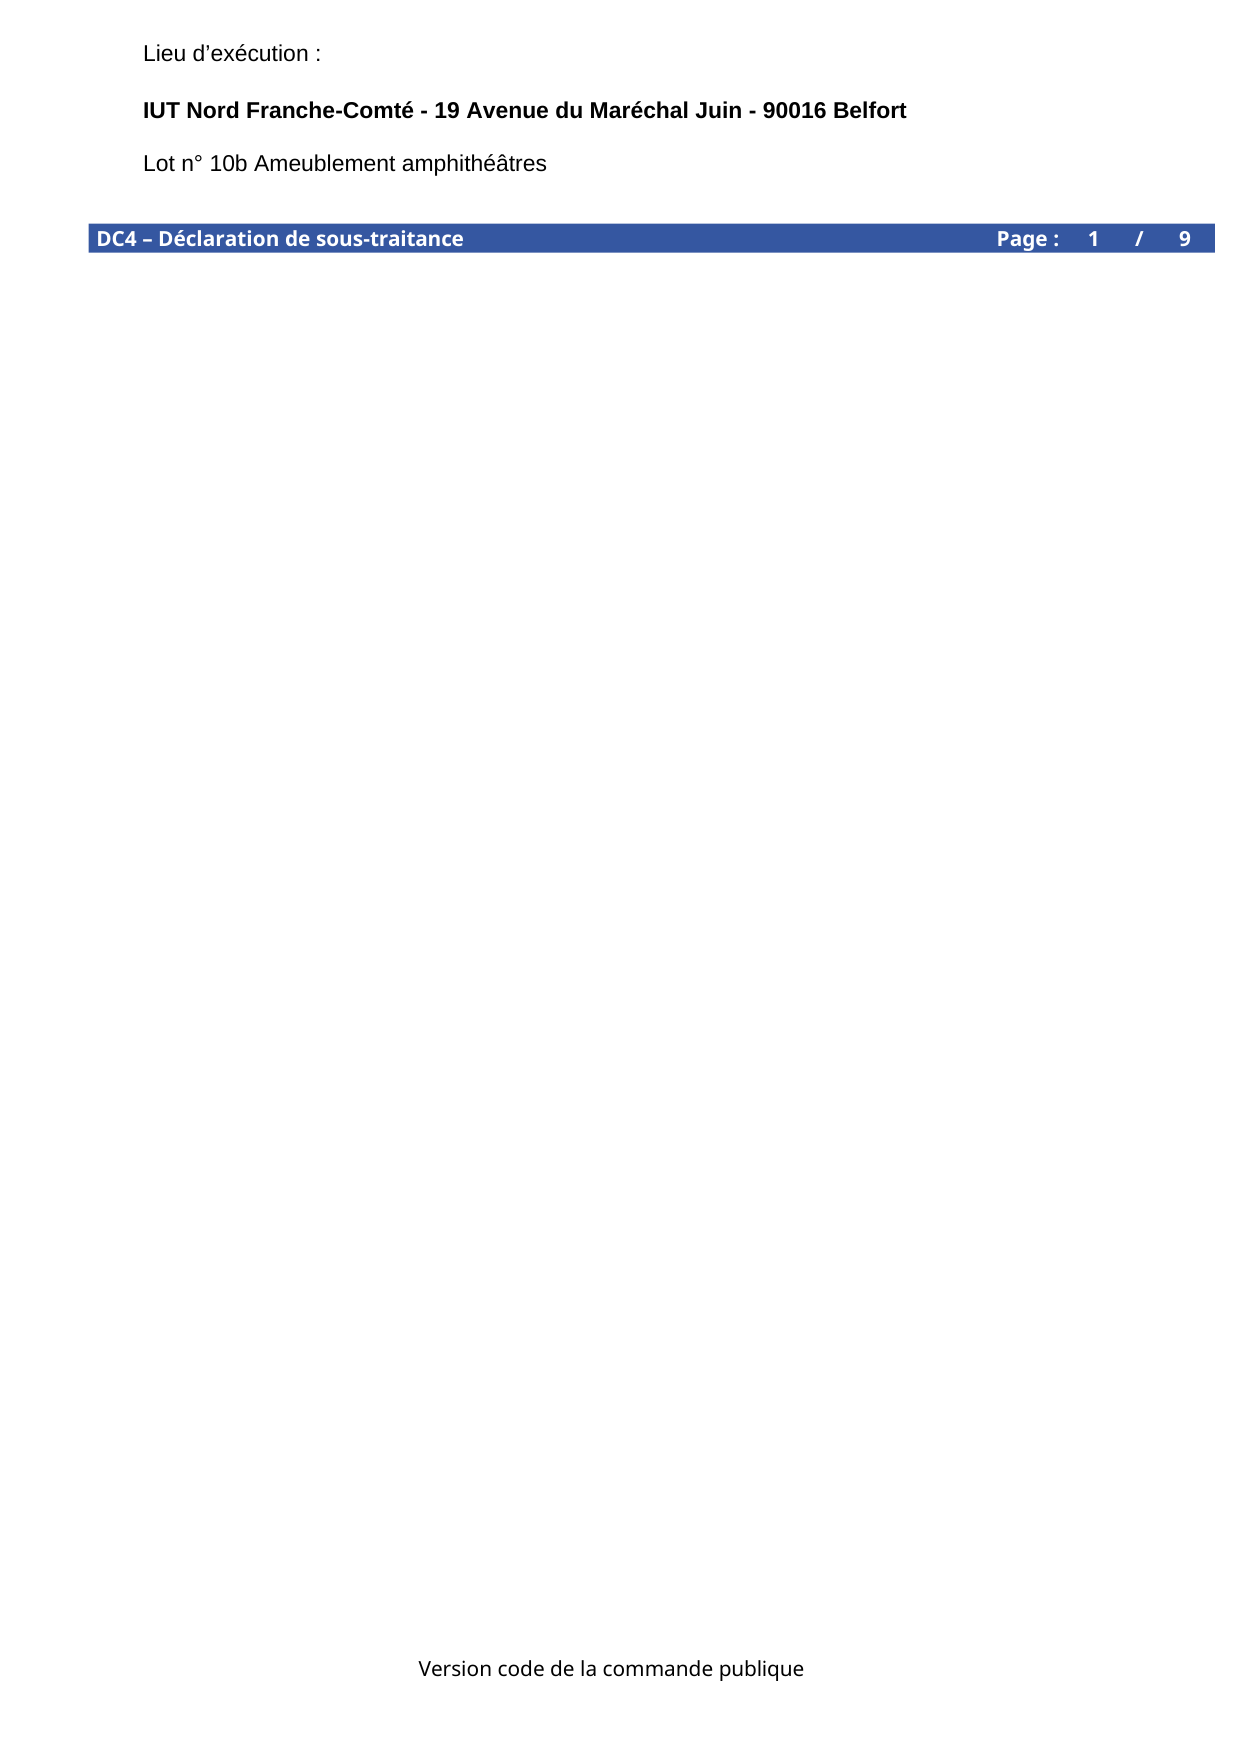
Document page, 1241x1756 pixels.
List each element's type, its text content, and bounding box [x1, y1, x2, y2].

text IUT Nord Franche-Comté - 19 Avenue du Maréchal Juin - 90016 Belfort [54, 97, 1226, 123]
text Lieu d’exécution : [54, 39, 1226, 66]
text Lot n° 10b Ameublement amphithéâtres [143, 150, 1226, 176]
